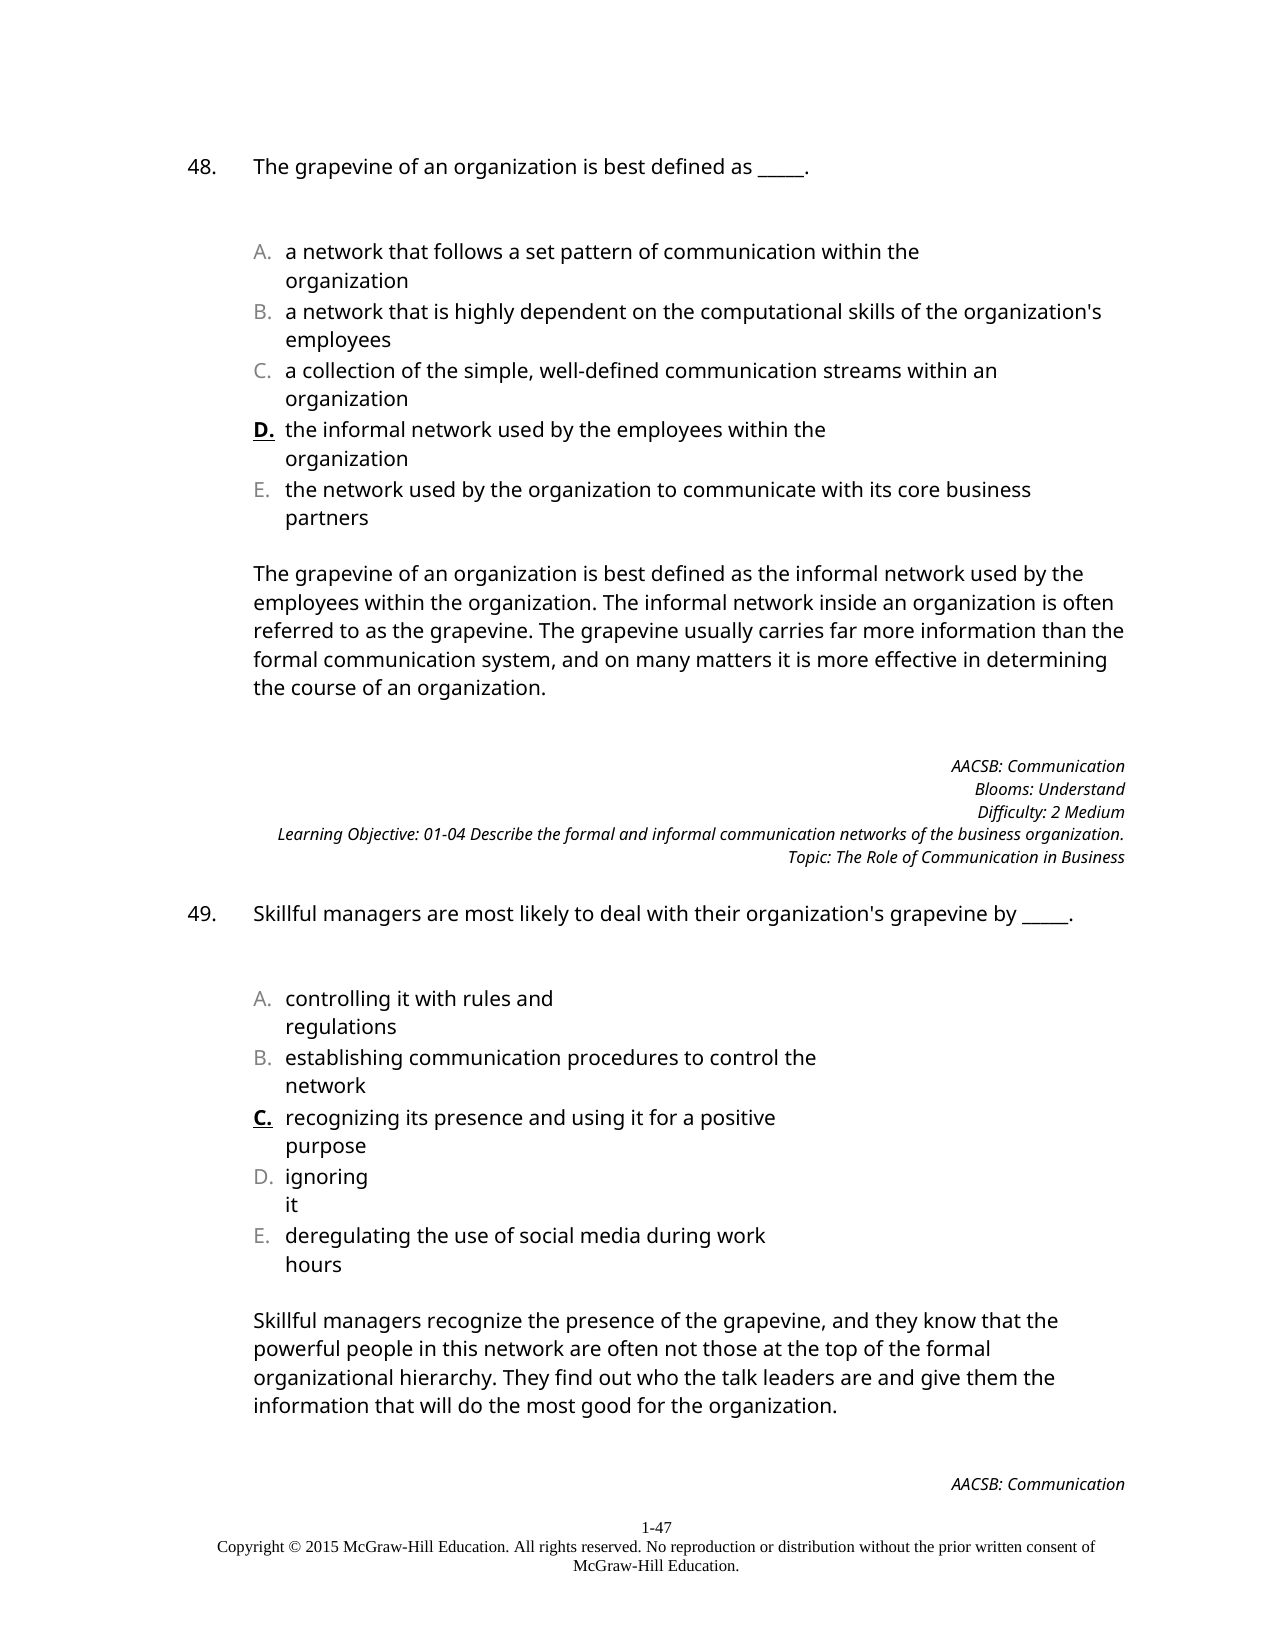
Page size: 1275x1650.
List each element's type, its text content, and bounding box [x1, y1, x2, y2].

table_header The grapevine of an organization is best defined as _____. The grapevine of an organization is best defined as the informal network used by the employees within the organization. The informal network inside an organization is often referred to as the grapevine. The grapevine usually carries far more information than the formal communication system, and on many matters it is more effective in determining the course of an organization. [253, 153, 1125, 729]
table_header 48. [188, 153, 253, 729]
table_header Skillful managers are most likely to deal with their organization's grapevine by _____. Skillful managers recognize the presence of the grapevine, and they know that the powerful people in this network are often not those at the top of the formal organizational hierarchy. They find out who the talk leaders are and give them the information that will do the most good for the organization. [253, 899, 1125, 1447]
table_header 49. [188, 899, 253, 1447]
